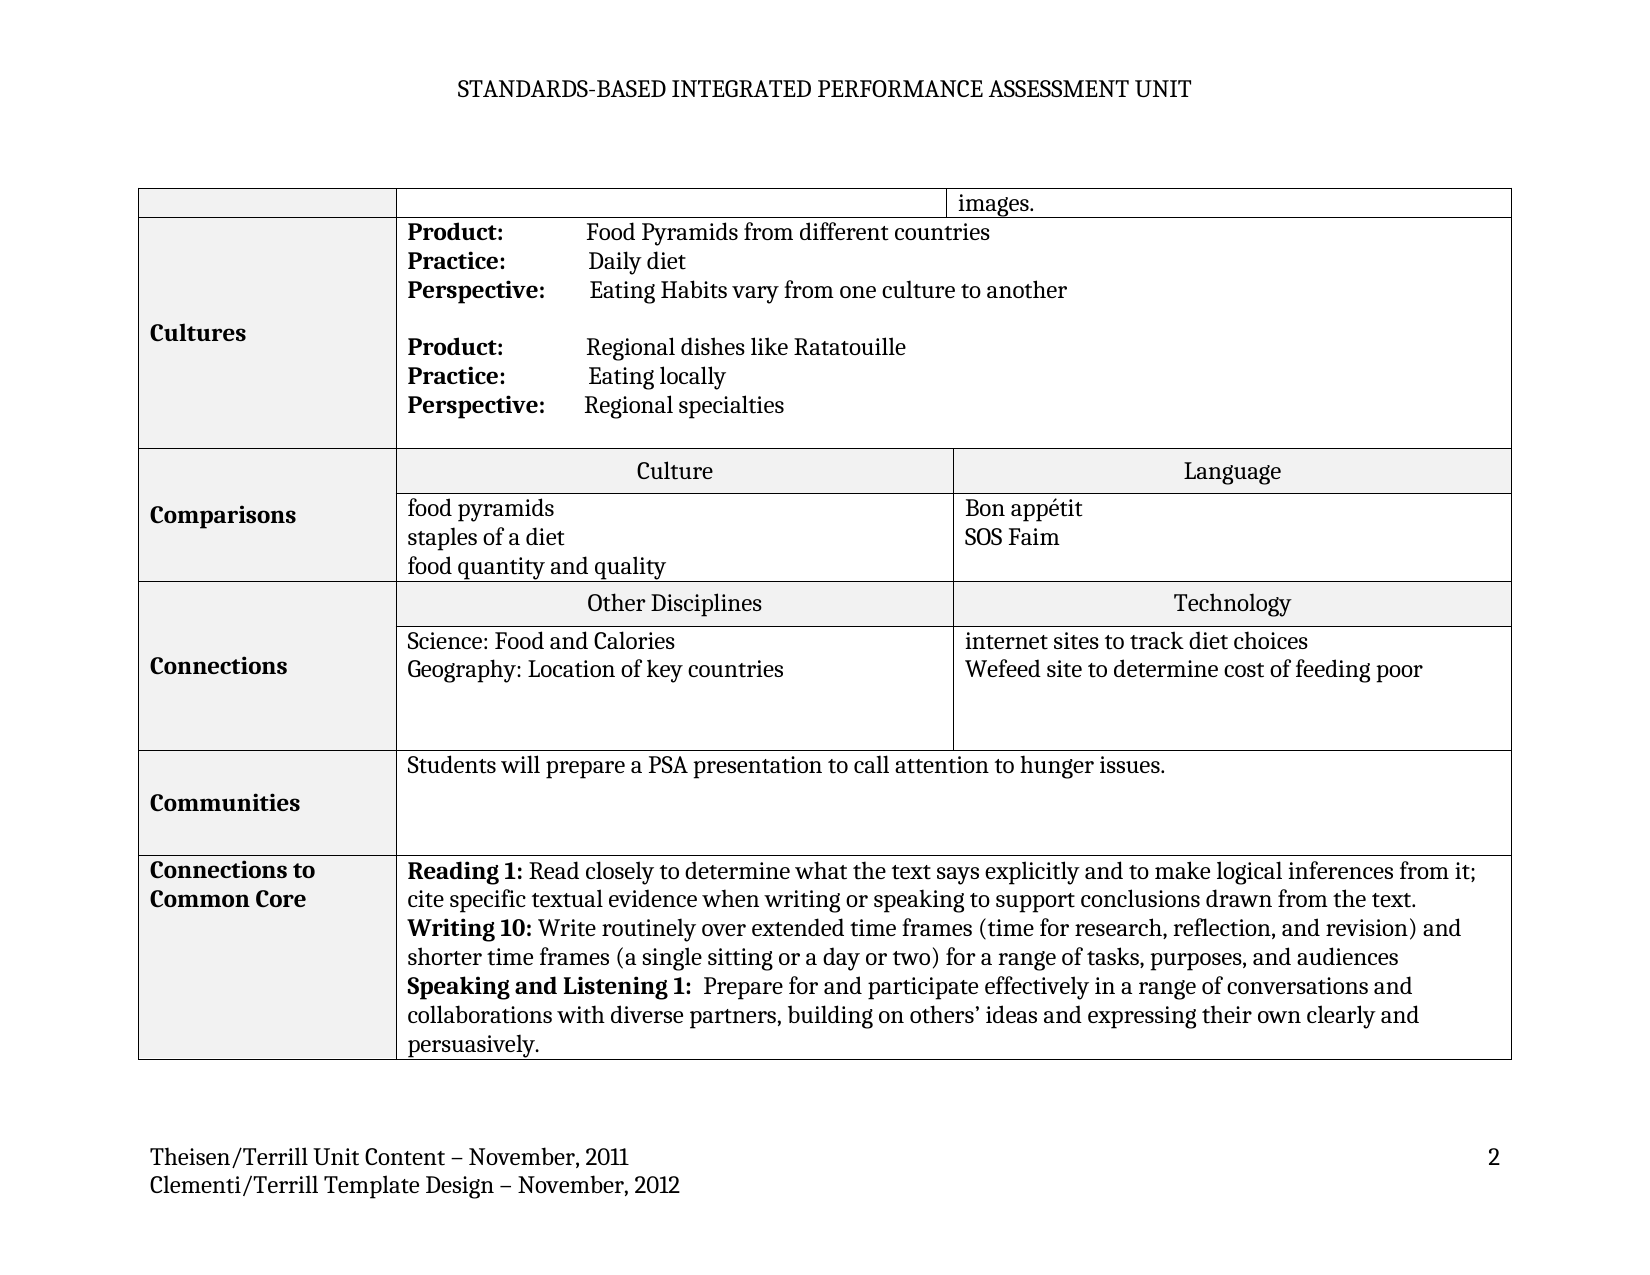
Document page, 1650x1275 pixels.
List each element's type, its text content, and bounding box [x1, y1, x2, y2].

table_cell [397, 189, 946, 217]
table_cell Science: Food and Calories Geography: Location of key countries [397, 627, 953, 750]
table_cell Product: Food Pyramids from different countries Practice: Daily diet Perspective: Eating Habits vary from one culture to another Product: Regional dishes like Ratatouille Practice: Eating locally Perspective: Regional specialties [397, 218, 1511, 448]
table_cell Technology [954, 582, 1511, 626]
table_cell Cultures [139, 218, 396, 448]
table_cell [947, 189, 1511, 217]
table_cell internet sites to track diet choices Wefeed site to determine cost of feeding poor [954, 627, 1511, 750]
table_cell Culture [397, 449, 953, 493]
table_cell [139, 856, 396, 1058]
table_cell Language [954, 449, 1511, 493]
table_cell Communities [139, 751, 396, 855]
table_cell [397, 856, 1511, 1058]
table_cell Comparisons [139, 449, 396, 581]
table_cell Connections [139, 582, 396, 750]
table_cell Bon appétit SOS Faim [954, 494, 1511, 581]
table_cell food pyramids staples of a diet food quantity and quality [397, 494, 953, 581]
table_cell Other Disciplines [397, 582, 953, 626]
table_cell Students will prepare a PSA presentation to call attention to hunger issues. [397, 751, 1511, 855]
